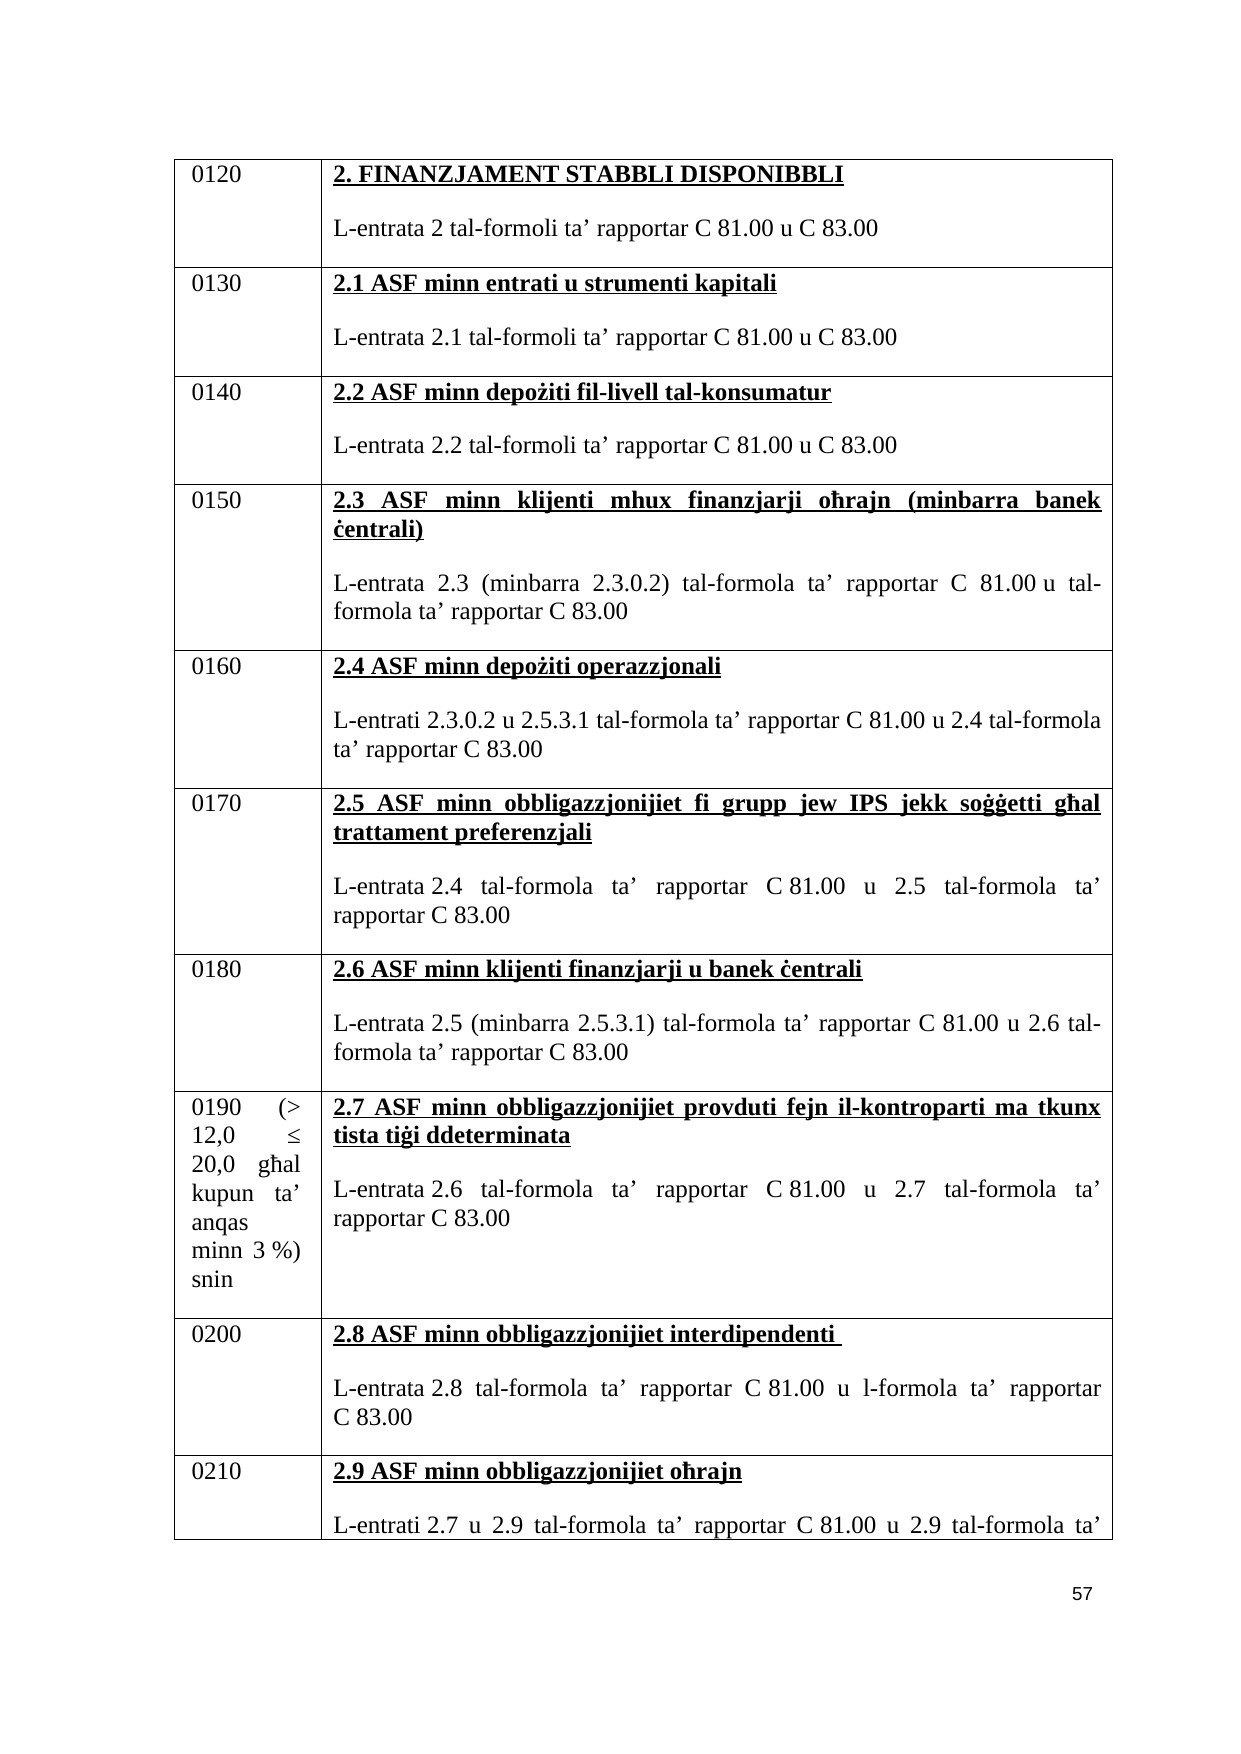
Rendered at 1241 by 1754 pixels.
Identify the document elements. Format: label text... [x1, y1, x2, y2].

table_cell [322, 1456, 1112, 1539]
table_cell 2.2 ASF minn depożiti fil-livell tal-konsumatur L-entrata 2.2 tal-formoli ta’ rapportar C 81.00 u C 83.00 [322, 377, 1112, 484]
table_cell 2. FINANZJAMENT STABBLI DISPONIBBLI L-entrata 2 tal-formoli ta’ rapportar C 81.00 u C 83.00 [322, 160, 1112, 267]
table_cell 2.4 ASF minn depożiti operazzjonali L-entrati 2.3.0.2 u 2.5.3.1 tal-formola ta’ rapportar C 81.00 u 2.4 tal-formola ta’ rapportar C 83.00 [322, 651, 1112, 787]
table_cell 2.7 ASF minn obbligazzjonijiet provduti fejn il-kontroparti ma tkunx tista tiġi ddeterminata L-entrata 2.6 tal-formola ta’ rapportar C 81.00 u 2.7 tal-formola ta’ rapportar C 83.00 [322, 1092, 1112, 1318]
table_cell 0200 [175, 1319, 321, 1455]
table_cell 0170 [175, 789, 321, 953]
table_cell 2.8 ASF minn obbligazzjonijiet interdipendenti L-entrata 2.8 tal-formola ta’ rapportar C 81.00 u l-formola ta’ rapportar C 83.00 [322, 1319, 1112, 1455]
table_cell 0180 [175, 955, 321, 1091]
table_cell 0210 [175, 1456, 321, 1539]
table_cell 0190 (> 12,0 ≤ 20,0 għal kupun ta’ anqas minn 3 %) snin [175, 1092, 321, 1318]
table_cell 0130 [175, 268, 321, 376]
table_cell 0160 [175, 651, 321, 787]
table_cell 2.6 ASF minn klijenti finanzjarji u banek ċentrali L-entrata 2.5 (minbarra 2.5.3.1) tal-formola ta’ rapportar C 81.00 u 2.6 tal-formola ta’ rapportar C 83.00 [322, 955, 1112, 1091]
table_cell 2.1 ASF minn entrati u strumenti kapitali L-entrata 2.1 tal-formoli ta’ rapportar C 81.00 u C 83.00 [322, 268, 1112, 376]
table_cell 2.5 ASF minn obbligazzjonijiet fi grupp jew IPS jekk soġġetti għal trattament preferenzjali L-entrata 2.4 tal-formola ta’ rapportar C 81.00 u 2.5 tal-formola ta’ rapportar C 83.00 [322, 789, 1112, 953]
table_cell 0140 [175, 377, 321, 484]
table_cell 0150 [175, 485, 321, 650]
table_cell 0120 [175, 160, 321, 267]
table_cell 2.3 ASF minn klijenti mhux finanzjarji oħrajn (minbarra banek ċentrali) L-entrata 2.3 (minbarra 2.3.0.2) tal-formola ta’ rapportar C 81.00 u tal-formola ta’ rapportar C 83.00 [322, 485, 1112, 650]
